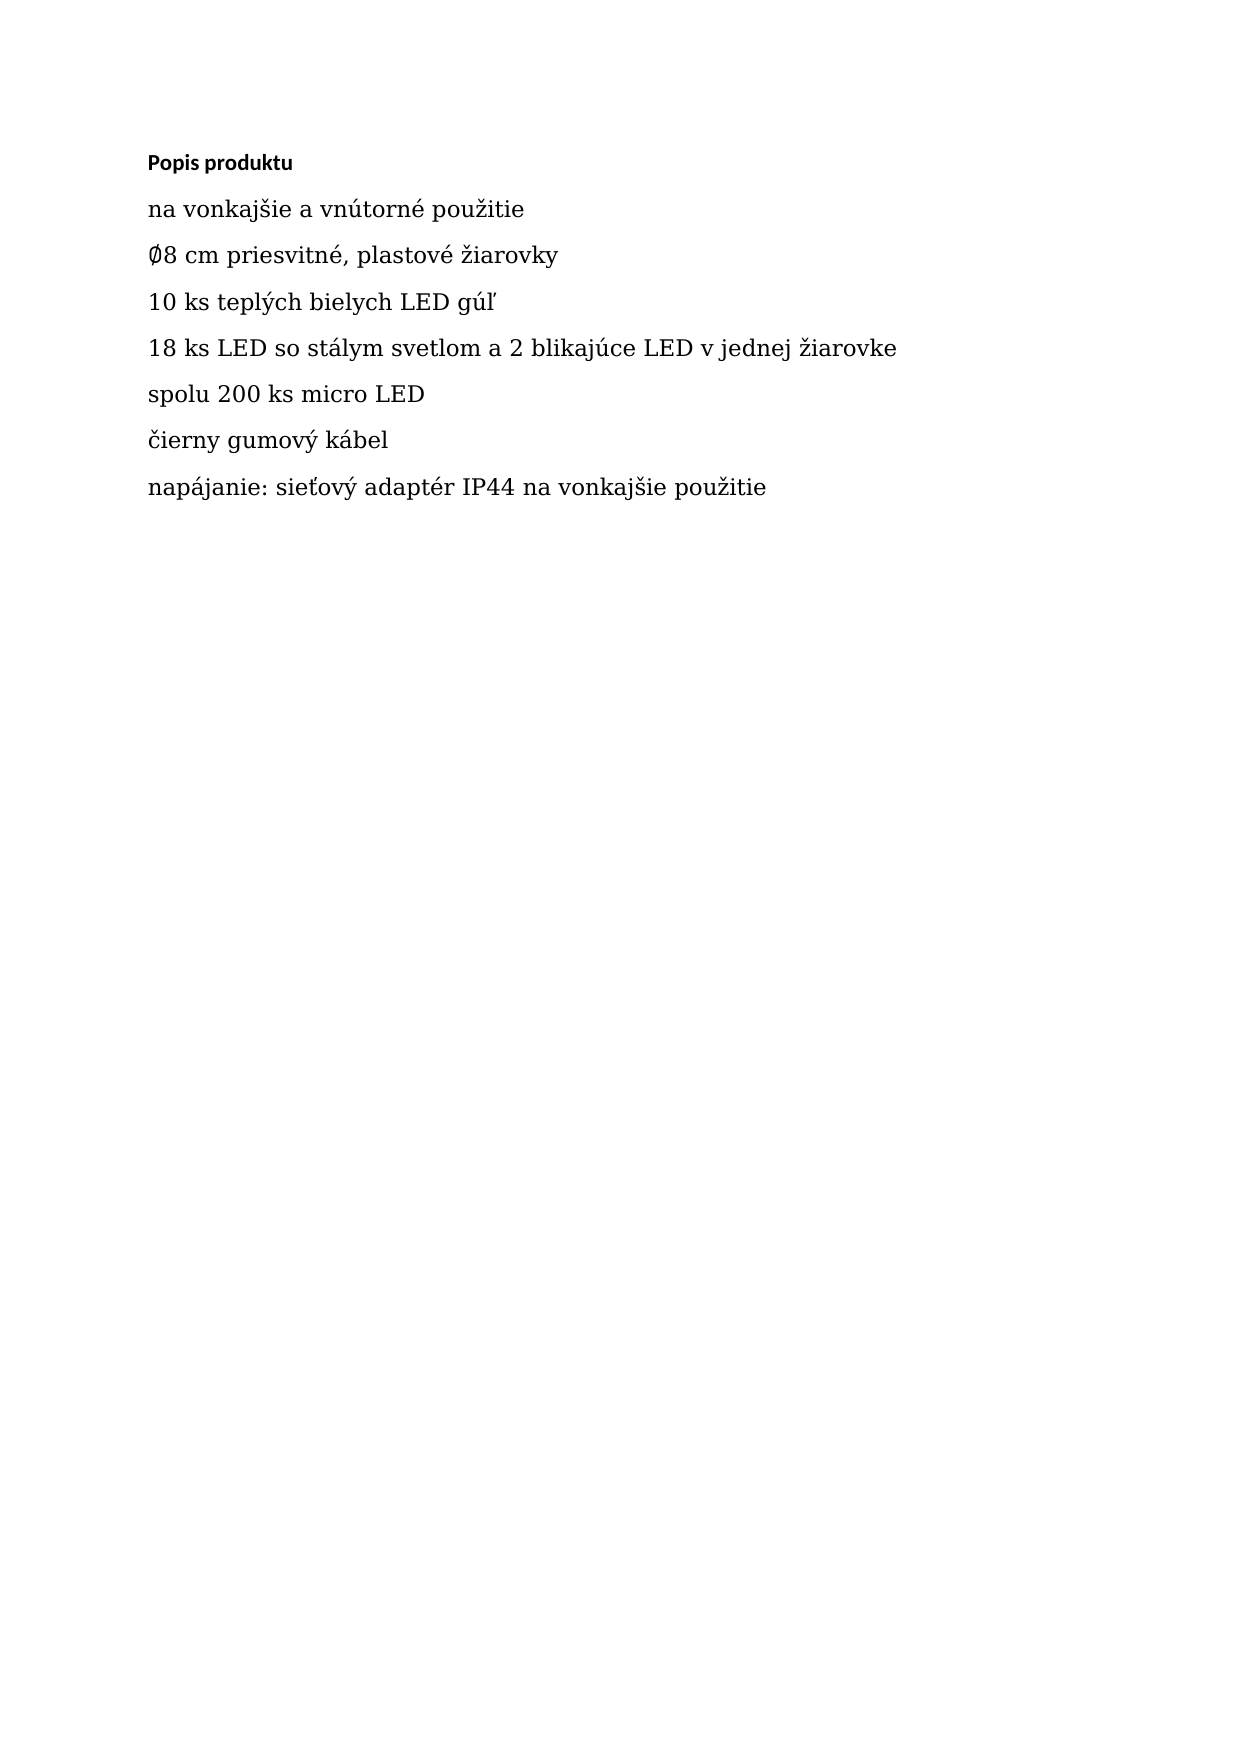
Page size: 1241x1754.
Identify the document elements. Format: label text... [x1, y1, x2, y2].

text na vonkajšie a vnútorné použitie [148, 194, 1093, 222]
text Popis produktu [148, 148, 1093, 176]
text spolu 200 ks micro LED [148, 380, 1093, 407]
text čierny gumový kábel [148, 426, 1093, 454]
text 18 ks LED so stálym svetlom a 2 blikajúce LED v jednej žiarovke [148, 333, 1093, 361]
text 10 ks teplých bielych LED gúľ [148, 287, 1093, 315]
text napájanie: sieťový adaptér IP44 na vonkajšie použitie [148, 473, 1093, 500]
text ∅8 cm priesvitné, plastové žiarovky [148, 241, 1093, 268]
